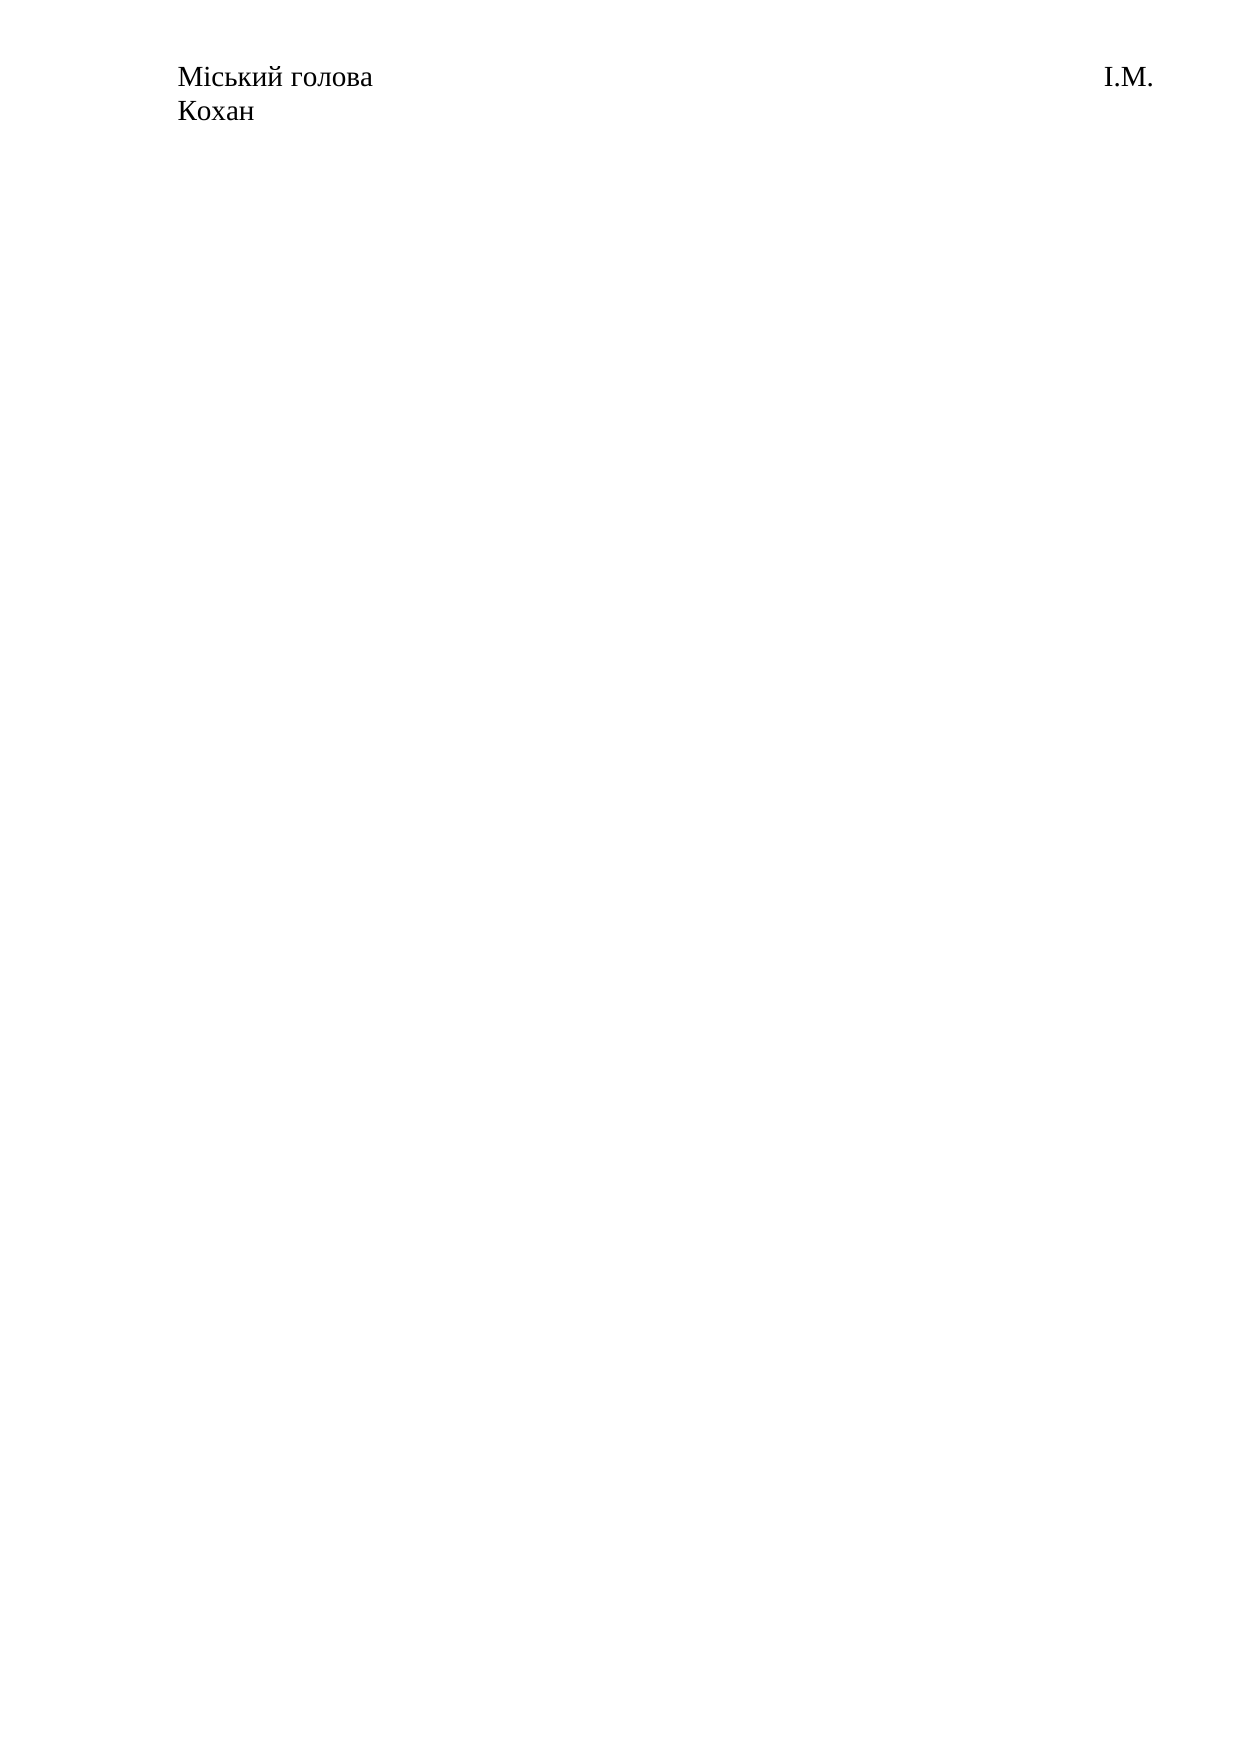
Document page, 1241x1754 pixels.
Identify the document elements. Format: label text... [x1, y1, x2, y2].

text Міський голова І.М. Кохан [177, 59, 1167, 126]
